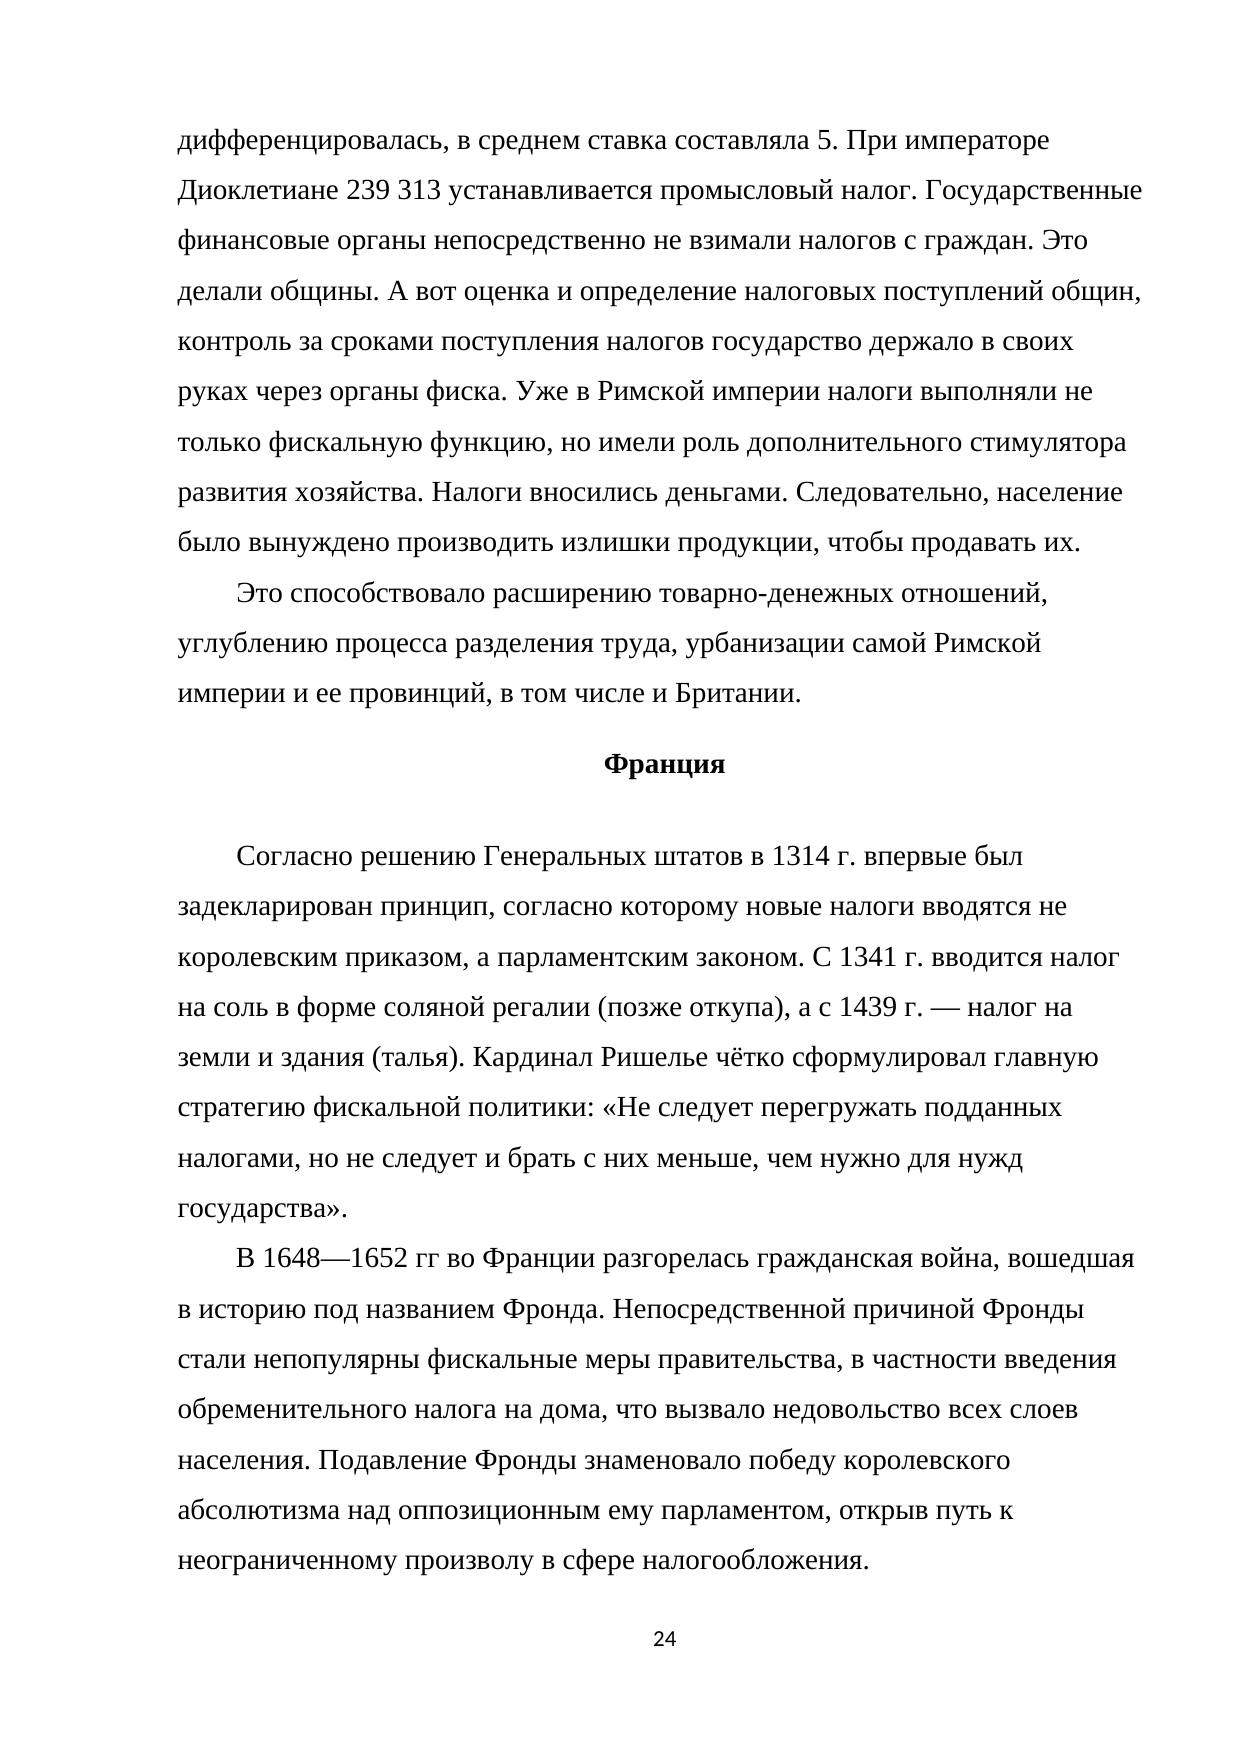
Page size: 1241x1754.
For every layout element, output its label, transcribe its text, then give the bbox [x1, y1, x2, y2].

text Это способствовало расширению товарно-денежных отношений, углублению процесса разделения труда, урбанизации самой Римской империи и ее провинций, в том числе и Британии. [177, 575, 1152, 709]
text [177, 122, 1152, 558]
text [177, 838, 1152, 1576]
subtitle Франция [177, 746, 1152, 780]
